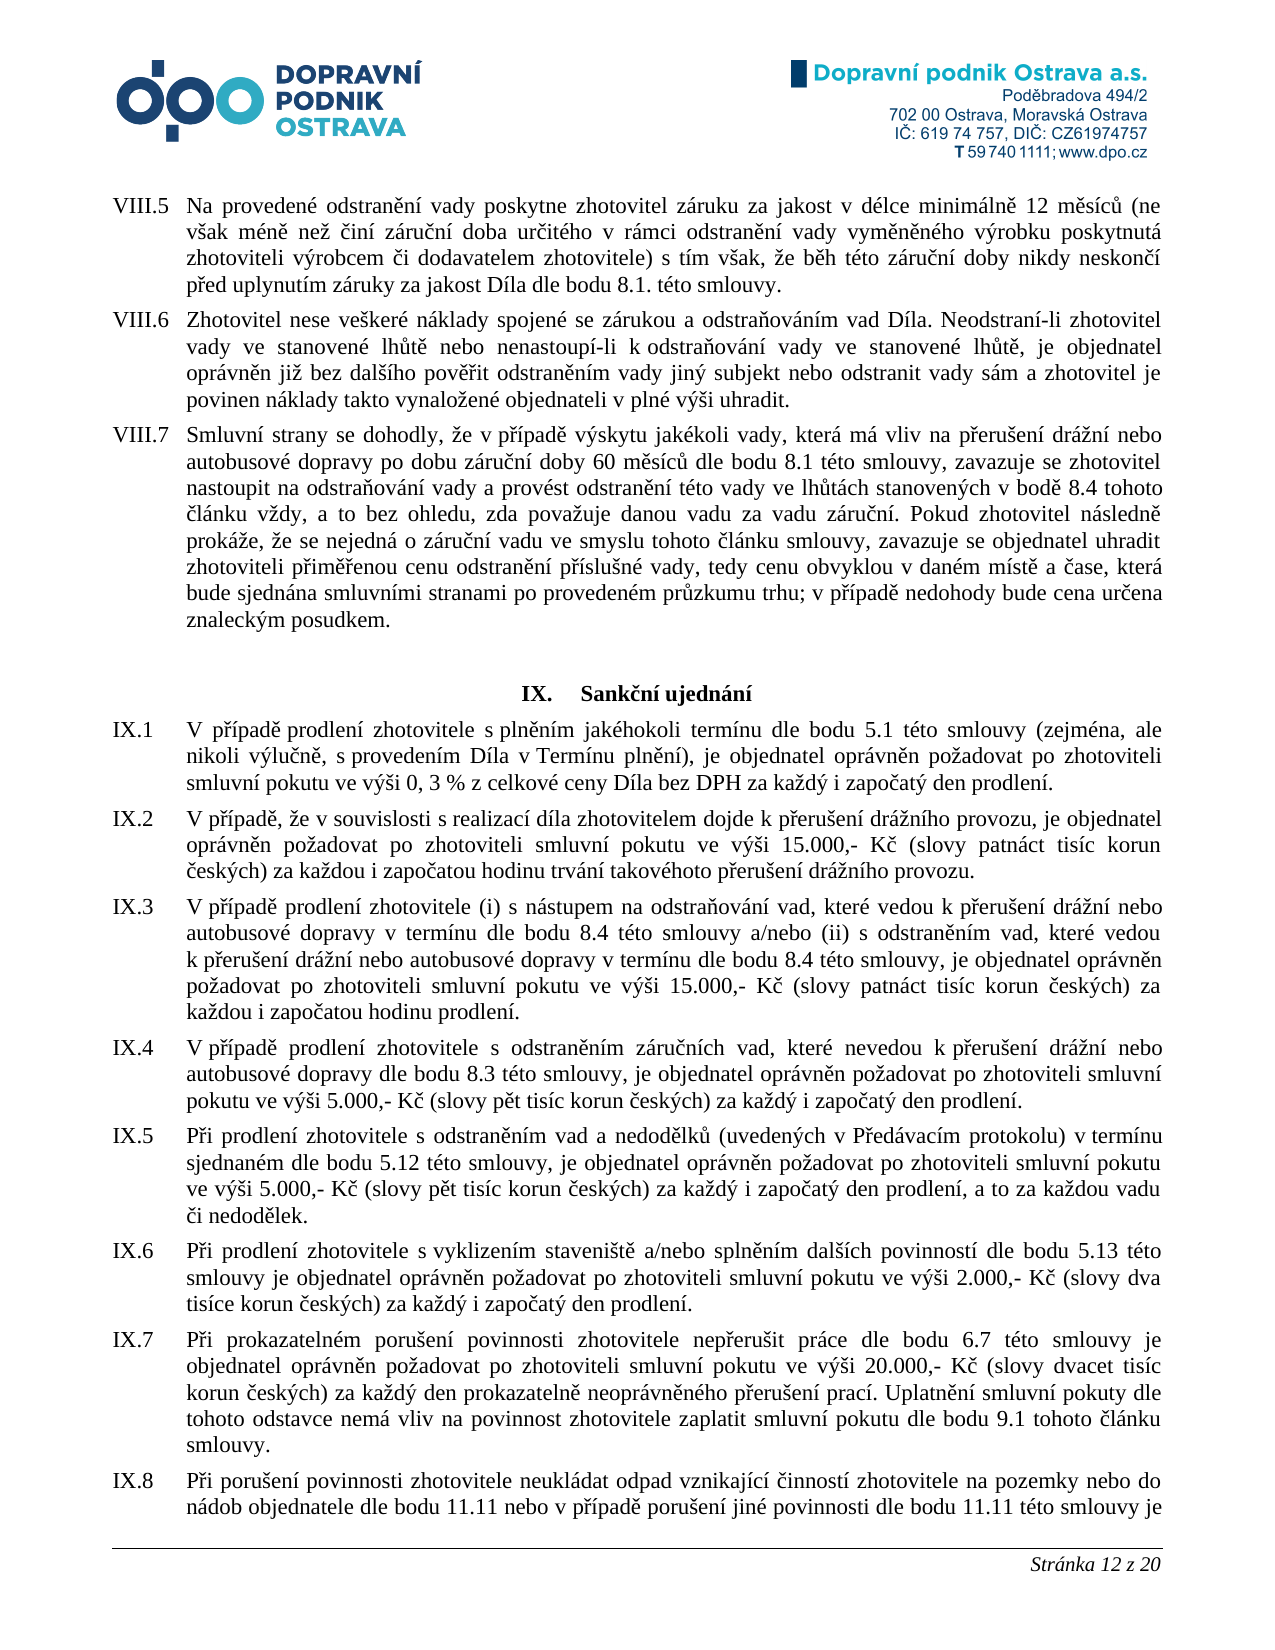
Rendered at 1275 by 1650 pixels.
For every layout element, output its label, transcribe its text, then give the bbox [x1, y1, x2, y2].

picture [791, 60, 1147, 161]
list V případě prodlení zhotovitele (i) s nástupem na odstraňování vad, které vedou k přerušení drážní nebo autobusové dopravy v termínu dle bodu 8.4 této smlouvy a/nebo (ii) s odstraněním vad, které vedou k přerušení drážní nebo autobusové dopravy v termínu dle bodu 8.4 této smlouvy, je objednatel oprávněn požadovat po zhotoviteli smluvní pokutu ve výši 15.000,- Kč (slovy patnáct tisíc korun českých) za každou i započatou hodinu prodlení. [112, 893, 1163, 1025]
list Zhotovitel nese veškeré náklady spojené se zárukou a odstraňováním vad Díla. Neodstraní-li zhotovitel vady ve stanovené lhůtě nebo nenastoupí-li k odstraňování vady ve stanovené lhůtě, je objednatel oprávněn již bez dalšího pověřit odstraněním vady jiný subjekt nebo odstranit vady sám a zhotovitel je povinen náklady takto vynaložené objednateli v plné výši uhradit. [112, 307, 1163, 412]
picture [116, 60, 423, 142]
list V případě prodlení zhotovitele s plněním jakéhokoli termínu dle bodu 5.1 této smlouvy (zejména, ale nikoli výlučně, s provedením Díla v Termínu plnění), je objednatel oprávněn požadovat po zhotoviteli smluvní pokutu ve výši 0, 3 % z celkové ceny Díla bez DPH za každý i započatý den prodlení. [112, 716, 1163, 795]
list Sankční ujednání [112, 680, 1161, 707]
list Při prodlení zhotovitele s odstraněním vad a nedodělků (uvedených v Předávacím protokolu) v termínu sjednaném dle bodu 5.12 této smlouvy, je objednatel oprávněn požadovat po zhotoviteli smluvní pokutu ve výši 5.000,- Kč (slovy pět tisíc korun českých) za každý i započatý den prodlení, a to za každou vadu či nedodělek. [112, 1123, 1163, 1228]
list V případě prodlení zhotovitele s odstraněním záručních vad, které nevedou k přerušení drážní nebo autobusové dopravy dle bodu 8.3 této smlouvy, je objednatel oprávněn požadovat po zhotoviteli smluvní pokutu ve výši 5.000,- Kč (slovy pět tisíc korun českých) za každý i započatý den prodlení. [112, 1034, 1163, 1113]
list Při prokazatelném porušení povinnosti zhotovitele nepřerušit práce dle bodu 6.7 této smlouvy je objednatel oprávněn požadovat po zhotoviteli smluvní pokutu ve výši 20.000,- Kč (slovy dvacet tisíc korun českých) za každý den prokazatelně neoprávněného přerušení prací. Uplatnění smluvní pokuty dle tohoto odstavce nemá vliv na povinnost zhotovitele zaplatit smluvní pokutu dle bodu 9.1 tohoto článku smlouvy. [112, 1326, 1163, 1458]
list Smluvní strany se dohodly, že v případě výskytu jakékoli vady, která má vliv na přerušení drážní nebo autobusové dopravy po dobu záruční doby 60 měsíců dle bodu 8.1 této smlouvy, zavazuje se zhotovitel nastoupit na odstraňování vady a provést odstranění této vady ve lhůtách stanovených v bodě 8.4 tohoto článku vždy, a to bez ohledu, zda považuje danou vadu za vadu záruční. Pokud zhotovitel následně prokáže, že se nejedná o záruční vadu ve smyslu tohoto článku smlouvy, zavazuje se objednatel uhradit zhotoviteli přiměřenou cenu odstranění příslušné vady, tedy cenu obvyklou v daném místě a čase, která bude sjednána smluvními stranami po provedeném průzkumu trhu; v případě nedohody bude cena určena znaleckým posudkem. [112, 421, 1163, 632]
list V případě, že v souvislosti s realizací díla zhotovitelem dojde k přerušení drážního provozu, je objednatel oprávněn požadovat po zhotoviteli smluvní pokutu ve výši 15.000,- Kč (slovy patnáct tisíc korun českých) za každou i započatou hodinu trvání takovéhoto přerušení drážního provozu. [112, 804, 1163, 884]
list Při prodlení zhotovitele s vyklizením staveniště a/nebo splněním dalších povinností dle bodu 5.13 této smlouvy je objednatel oprávněn požadovat po zhotoviteli smluvní pokutu ve výši 2.000,- Kč (slovy dva tisíce korun českých) za každý i započatý den prodlení. [112, 1237, 1163, 1316]
list Na provedené odstranění vady poskytne zhotovitel záruku za jakost v délce minimálně 12 měsíců (ne však méně než činí záruční doba určitého v rámci odstranění vady vyměněného výrobku poskytnutá zhotoviteli výrobcem či dodavatelem zhotovitele) s tím však, že běh této záruční doby nikdy neskončí před uplynutím záruky za jakost Díla dle bodu 8.1. této smlouvy. [112, 192, 1163, 297]
